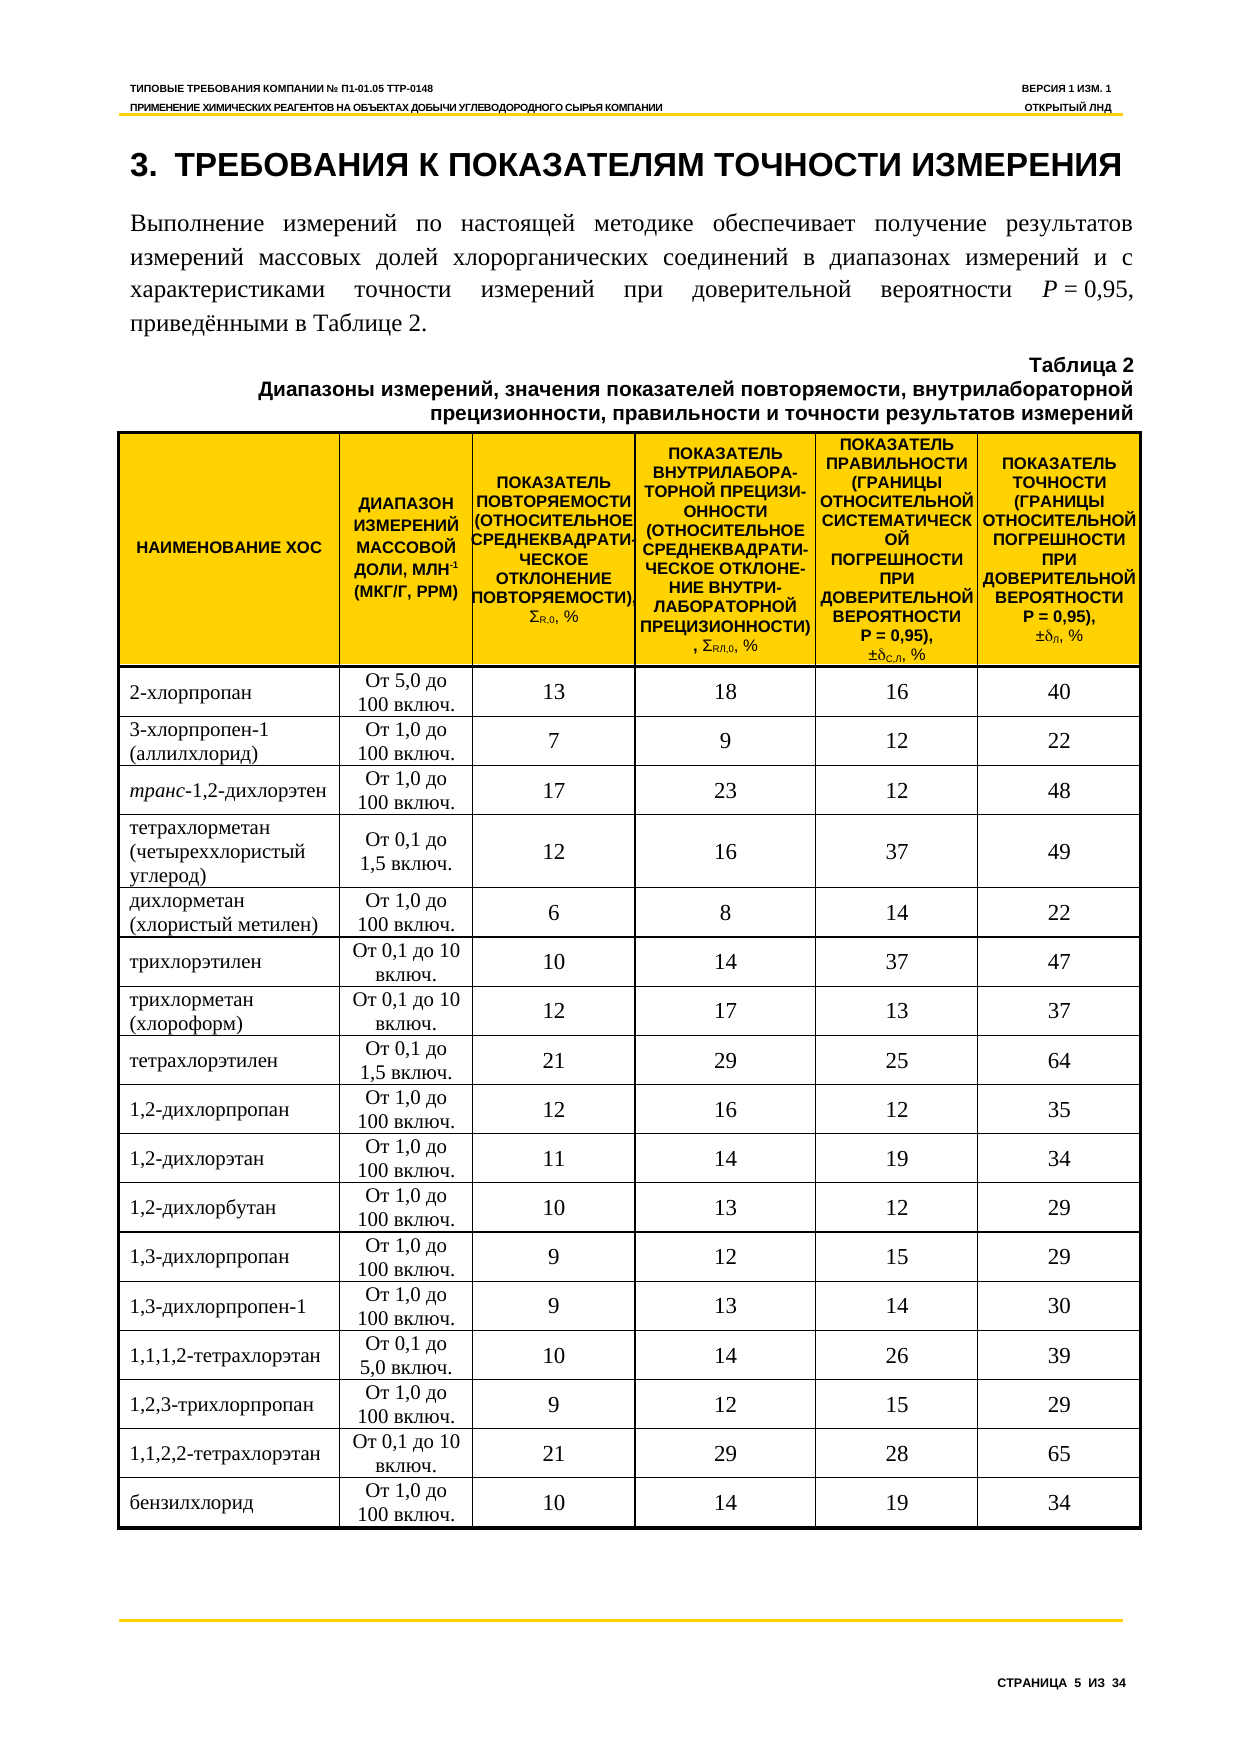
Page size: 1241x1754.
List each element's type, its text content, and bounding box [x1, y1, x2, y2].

table_cell От 1,0 до 100 включ. [340, 1478, 472, 1526]
table_cell 48 [978, 766, 1139, 814]
table_cell 1,2-дихлорпропан [120, 1085, 339, 1133]
table_cell 10 [473, 1478, 634, 1526]
table_cell От 1,0 до 100 включ. [340, 1233, 472, 1281]
table_cell От 5,0 до 100 включ. [340, 668, 472, 716]
table_cell 37 [816, 815, 977, 887]
table_cell 1,1,1,2-тетрахлорэтан [120, 1331, 339, 1379]
table_cell 65 [978, 1429, 1139, 1477]
table_cell 29 [636, 1036, 815, 1084]
table_cell От 1,0 до 100 включ. [340, 888, 472, 936]
table_cell 14 [636, 938, 815, 986]
table_cell 9 [636, 717, 815, 765]
table_cell 13 [636, 1282, 815, 1330]
table_cell 40 [978, 668, 1139, 716]
table_cell 12 [473, 815, 634, 887]
table_cell 28 [816, 1429, 977, 1477]
table_header ПОКАЗАТЕЛЬ ПОВТОРЯЕМОСТИ (ОТНОСИТЕЛЬНОЕ СРЕДНЕКВАДРАТИ-ЧЕСКОЕ ОТКЛОНЕНИЕ ПОВТОРЯЕМОСТИ), ΣR,0, % [473, 434, 634, 664]
table_cell тетрахлорметан (четыреххлористый углерод) [120, 815, 339, 887]
table_cell 13 [636, 1183, 815, 1231]
table_cell трихлорэтилен [120, 938, 339, 986]
table_cell 64 [978, 1036, 1139, 1084]
table_cell 47 [978, 938, 1139, 986]
table_cell 1,2-дихлорэтан [120, 1134, 339, 1182]
table_header ПОКАЗАТЕЛЬ ТОЧНОСТИ (ГРАНИЦЫ ОТНОСИТЕЛЬНОЙ ПОГРЕШНОСТИ ПРИ ДОВЕРИТЕЛЬНОЙ ВЕРОЯТНОСТИ Р = 0,95), ±Л, % [978, 434, 1139, 664]
table_cell 1,2-дихлорбутан [120, 1183, 339, 1231]
table_cell 7 [473, 717, 634, 765]
table_cell 18 [636, 668, 815, 716]
table_cell От 1,0 до 100 включ. [340, 1183, 472, 1231]
table_header ПОКАЗАТЕЛЬ ВНУТРИЛАБОРА-ТОРНОЙ ПРЕЦИЗИ-ОННОСТИ (ОТНОСИТЕЛЬНОЕ СРЕДНЕКВАДРАТИ-ЧЕСКОЕ ОТКЛОНЕ-НИЕ ВНУТРИ-ЛАБОРАТОРНОЙ ПРЕЦИЗИОННОСТИ), ΣRЛ,0, % [636, 434, 815, 664]
table_cell От 1,0 до 100 включ. [340, 766, 472, 814]
table_header ПОКАЗАТЕЛЬ ПРАВИЛЬНОСТИ (ГРАНИЦЫ ОТНОСИТЕЛЬНОЙ СИСТЕМАТИЧЕСКОЙ ПОГРЕШНОСТИ ПРИ ДОВЕРИТЕЛЬНОЙ ВЕРОЯТНОСТИ Р = 0,95), ±С,Л, % [816, 434, 977, 664]
text Таблица 2 [130, 353, 1134, 377]
table_cell 1,3-дихлорпропан [120, 1233, 339, 1281]
table_cell 16 [636, 815, 815, 887]
table_cell 12 [816, 1085, 977, 1133]
table_cell 35 [978, 1085, 1139, 1133]
table_cell 12 [816, 766, 977, 814]
table_cell 22 [978, 717, 1139, 765]
table_cell 9 [473, 1380, 634, 1428]
table_cell 29 [978, 1233, 1139, 1281]
table_header НАИМЕНОВАНИЕ ХОС [120, 434, 339, 664]
table_cell бензилхлорид [120, 1478, 339, 1526]
table_cell 8 [636, 888, 815, 936]
table_cell 14 [816, 888, 977, 936]
table_cell 26 [816, 1331, 977, 1379]
table_cell 12 [816, 1183, 977, 1231]
table_cell 12 [636, 1380, 815, 1428]
table_cell 12 [816, 717, 977, 765]
table_cell От 1,0 до 100 включ. [340, 717, 472, 765]
table_cell 22 [978, 888, 1139, 936]
table_cell От 1,0 до 100 включ. [340, 1134, 472, 1182]
table_cell 1,2,3-трихлорпропан [120, 1380, 339, 1428]
table_cell 14 [636, 1331, 815, 1379]
table_cell 34 [978, 1478, 1139, 1526]
table_cell 17 [636, 987, 815, 1035]
table_cell От 0,1 до 10 включ. [340, 987, 472, 1035]
table_cell 23 [636, 766, 815, 814]
text Диапазоны измерений, значения показателей повторяемости, внутрилабораторной прецизионности, правильности и точности результатов измерений [130, 377, 1134, 425]
table_cell 14 [816, 1282, 977, 1330]
table_cell 16 [636, 1085, 815, 1133]
text Выполнение измерений по настоящей методике обеспечивает получение результатов измерений массовых долей хлорорганических соединений в диапазонах измерений и с характеристиками точности измерений при доверительной вероятности Р = 0,95, приведёнными в Таблице 2. [130, 208, 1134, 336]
table_cell 3-хлорпропен-1 (аллилхлорид) [120, 717, 339, 765]
table_cell От 0,1 до 1,5 включ. [340, 815, 472, 887]
table_cell 16 [816, 668, 977, 716]
table_cell 2-хлорпропан [120, 668, 339, 716]
table_cell 9 [473, 1233, 634, 1281]
table_cell От 0,1 до 1,5 включ. [340, 1036, 472, 1084]
table_cell От 0,1 до 5,0 включ. [340, 1331, 472, 1379]
table_cell 14 [636, 1134, 815, 1182]
table_cell От 1,0 до 100 включ. [340, 1380, 472, 1428]
table_cell 29 [636, 1429, 815, 1477]
table_cell тетрахлорэтилен [120, 1036, 339, 1084]
table_cell 6 [473, 888, 634, 936]
table_cell 25 [816, 1036, 977, 1084]
table_cell 37 [816, 938, 977, 986]
table_cell дихлорметан (хлористый метилен) [120, 888, 339, 936]
table_cell 11 [473, 1134, 634, 1182]
table_cell 30 [978, 1282, 1139, 1330]
table_cell 21 [473, 1036, 634, 1084]
table_cell От 0,1 до 10 включ. [340, 1429, 472, 1477]
table_cell 34 [978, 1134, 1139, 1182]
table_cell 1,3-дихлорпропен-1 [120, 1282, 339, 1330]
table_cell 29 [978, 1380, 1139, 1428]
table_cell 1,1,2,2-тетрахлорэтан [120, 1429, 339, 1477]
table_cell 10 [473, 938, 634, 986]
table_cell 21 [473, 1429, 634, 1477]
table_cell От 0,1 до 10 включ. [340, 938, 472, 986]
table_cell транс-1,2-дихлорэтен [120, 766, 339, 814]
table_cell 37 [978, 987, 1139, 1035]
table_cell 10 [473, 1331, 634, 1379]
table_cell 15 [816, 1233, 977, 1281]
table_cell 13 [816, 987, 977, 1035]
table_cell 39 [978, 1331, 1139, 1379]
table_cell 19 [816, 1478, 977, 1526]
table_cell 10 [473, 1183, 634, 1231]
table_cell 15 [816, 1380, 977, 1428]
table_cell От 1,0 до 100 включ. [340, 1085, 472, 1133]
list ТРЕБОВАНИЯ К ПОКАЗАТЕЛЯМ ТОЧНОСТИ ИЗМЕРЕНИЯ [130, 145, 1134, 183]
table_cell От 1,0 до 100 включ. [340, 1282, 472, 1330]
table_cell 19 [816, 1134, 977, 1182]
table_header ДИАПАЗОН ИЗМЕРЕНИЙ МАССОВОЙ ДОЛИ, МЛН-1 (МКГ/Г, PPM) [340, 434, 472, 664]
table_cell 49 [978, 815, 1139, 887]
table_cell 17 [473, 766, 634, 814]
table_cell 12 [473, 1085, 634, 1133]
table_cell 12 [636, 1233, 815, 1281]
table_cell 12 [473, 987, 634, 1035]
table_cell 9 [473, 1282, 634, 1330]
table_cell 13 [473, 668, 634, 716]
table_cell 29 [978, 1183, 1139, 1231]
table_cell 14 [636, 1478, 815, 1526]
table_cell трихлорметан (хлороформ) [120, 987, 339, 1035]
